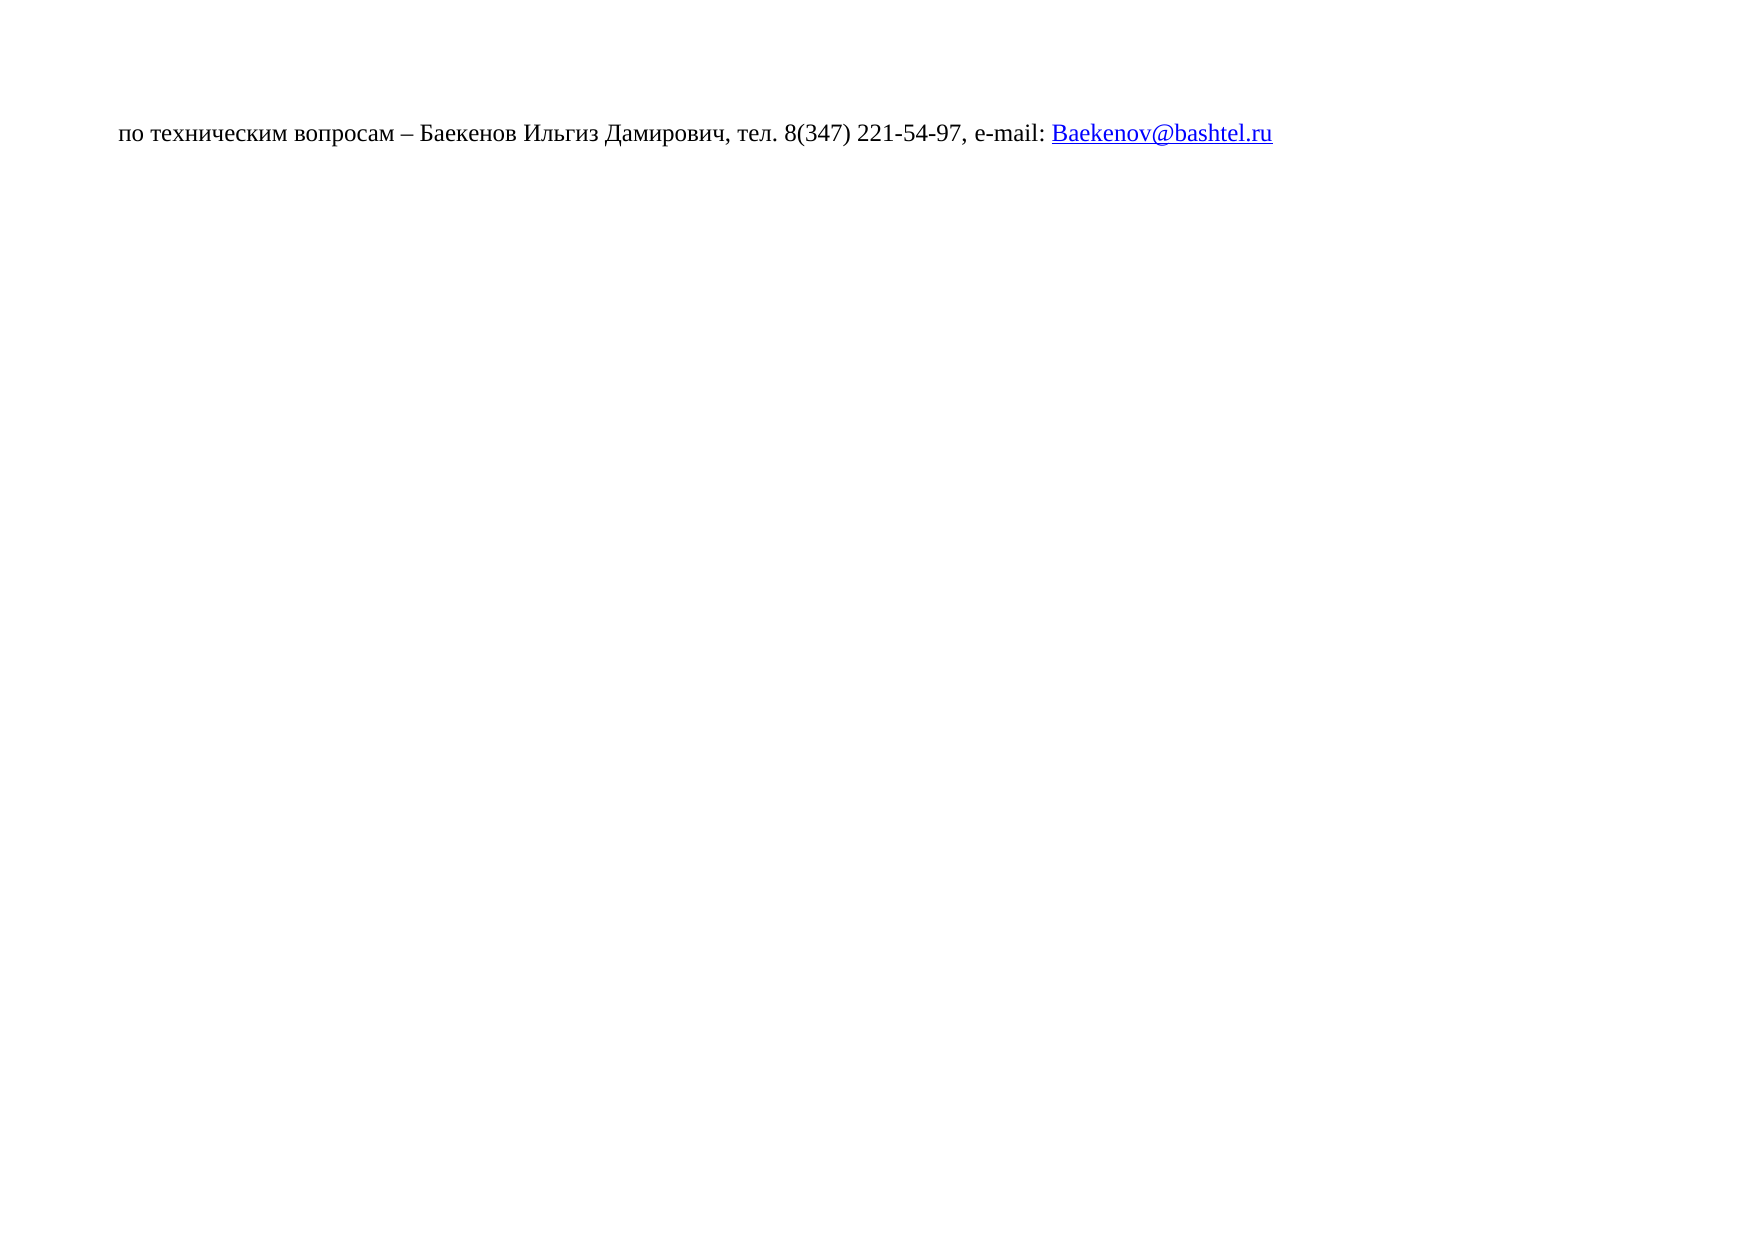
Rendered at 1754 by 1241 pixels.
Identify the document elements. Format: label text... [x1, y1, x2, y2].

text по техническим вопросам – Баекенов Ильгиз Дамирович, тел. 8(347) 221-54-97, e-mail: Baekenov@bashtel.ru [118, 118, 1621, 147]
